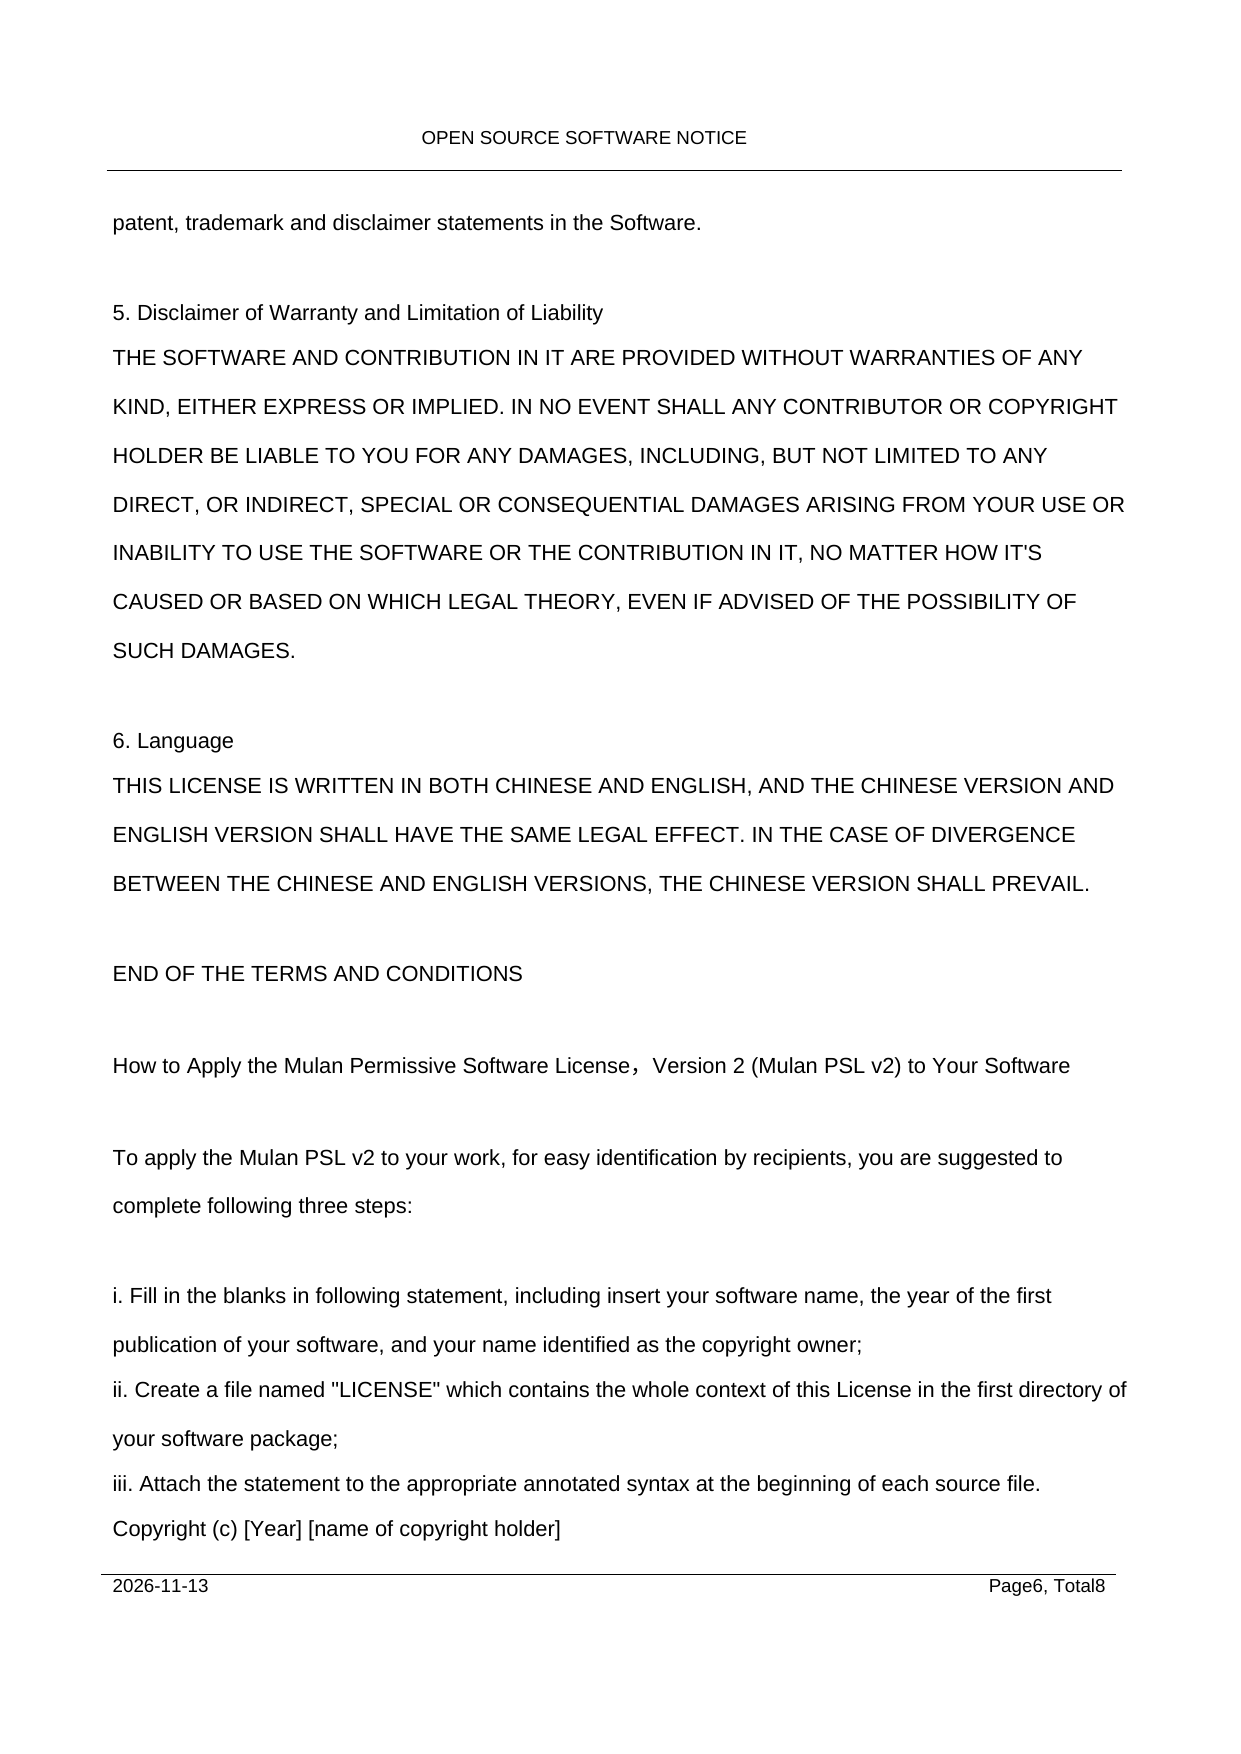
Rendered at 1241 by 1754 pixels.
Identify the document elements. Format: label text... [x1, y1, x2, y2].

text How to Apply the Mulan Permissive Software License，Version 2 (Mulan PSL v2) to Your Software [112, 1047, 1128, 1080]
text 6. Language [112, 724, 1128, 757]
text Copyright (c) [Year] [name of copyright holder] [112, 1513, 1128, 1545]
text THIS LICENSE IS WRITTEN IN BOTH CHINESE AND ENGLISH, AND THE CHINESE VERSION AND ENGLISH VERSION SHALL HAVE THE SAME LEGAL EFFECT. IN THE CASE OF DIVERGENCE BETWEEN THE CHINESE AND ENGLISH VERSIONS, THE CHINESE VERSION SHALL PREVAIL. [112, 769, 1128, 899]
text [112, 206, 1128, 239]
text THE SOFTWARE AND CONTRIBUTION IN IT ARE PROVIDED WITHOUT WARRANTIES OF ANY KIND, EITHER EXPRESS OR IMPLIED. IN NO EVENT SHALL ANY CONTRIBUTOR OR COPYRIGHT HOLDER BE LIABLE TO YOU FOR ANY DAMAGES, INCLUDING, BUT NOT LIMITED TO ANY DIRECT, OR INDIRECT, SPECIAL OR CONSEQUENTIAL DAMAGES ARISING FROM YOUR USE OR INABILITY TO USE THE SOFTWARE OR THE CONTRIBUTION IN IT, NO MATTER HOW IT'S CAUSED OR BASED ON WHICH LEGAL THEORY, EVEN IF ADVISED OF THE POSSIBILITY OF SUCH DAMAGES. [112, 342, 1128, 667]
text END OF THE TERMS AND CONDITIONS [112, 957, 1128, 990]
text 5. Disclaimer of Warranty and Limitation of Liability [112, 297, 1128, 329]
text i. Fill in the blanks in following statement, including insert your software name, the year of the first publication of your software, and your name identified as the copyright owner; [112, 1280, 1128, 1361]
text To apply the Mulan PSL v2 to your work, for easy identification by recipients, you are suggested to complete following three steps: [112, 1141, 1128, 1222]
text iii. Attach the statement to the appropriate annotated syntax at the beginning of each source file. [112, 1467, 1128, 1500]
text ii. Create a file named "LICENSE" which contains the whole context of this License in the first directory of your software package; [112, 1374, 1128, 1455]
